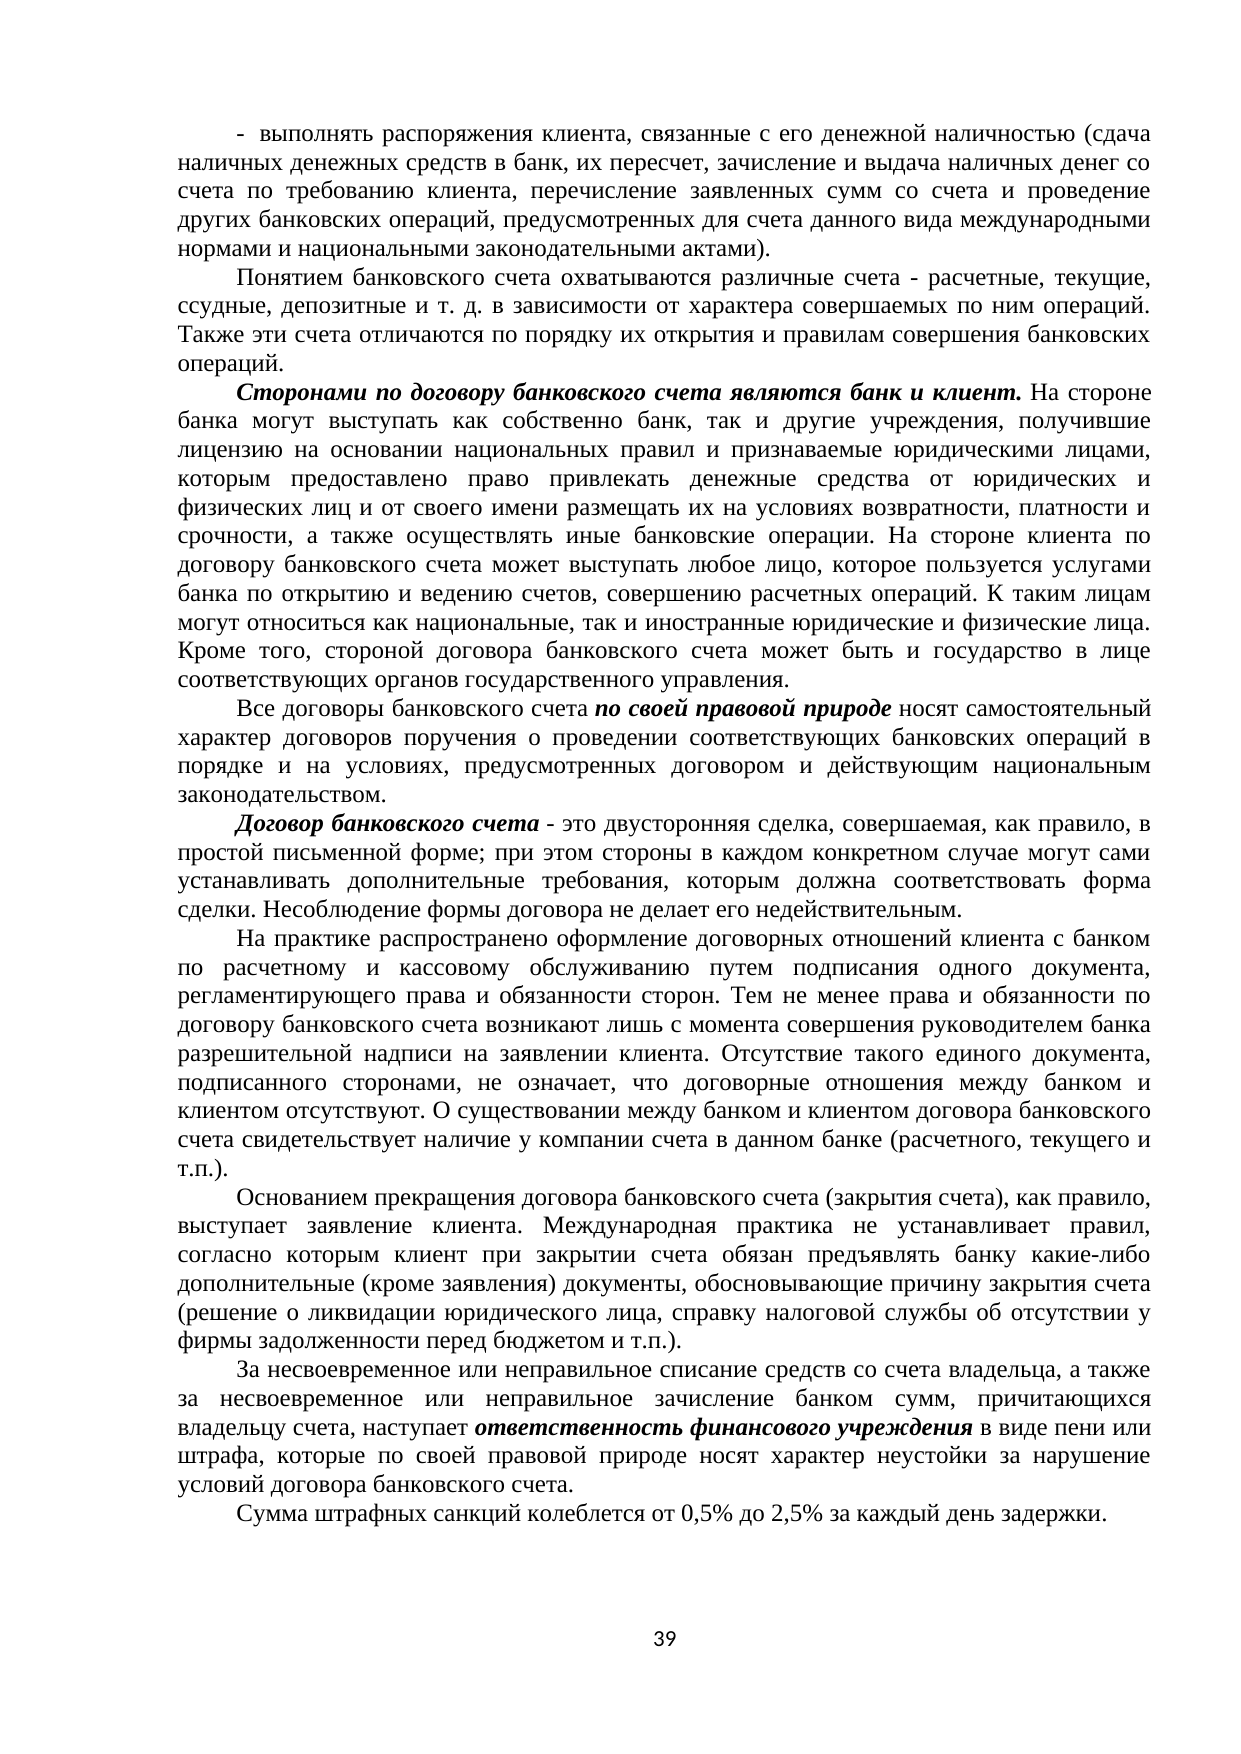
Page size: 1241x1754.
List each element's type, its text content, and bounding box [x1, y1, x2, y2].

text - выполнять распоряжения клиента, связанные с его денежной наличностью (сдача наличных денежных средств в банк, их пересчет, зачисление и выдача наличных денег со счета по требованию клиента, перечисление заявленных сумм со счета и проведение других банковских операций, предусмотренных для счета данного вида международными нормами и национальными законодательными актами). [177, 118, 1152, 262]
text На практике распространено оформление договорных отношений клиента с банком по расчетному и кассовому обслуживанию путем подписания одного документа, регламентирующего права и обязанности сторон. Тем не менее права и обязанности по договору банковского счета возникают лишь с момента совершения руководителем банка разрешительной надписи на заявлении клиента. Отсутствие такого единого документа, подписанного сторонами, не означает, что договорные отношения между банком и клиентом отсутствуют. О существовании между банком и клиентом договора банковского счета свидетельствует наличие у компании счета в данном банке (расчетного, текущего и т.п.). [177, 923, 1152, 1182]
text Сумма штрафных санкций колеблется от 0,5% до 2,5% за каждый день задержки. [177, 1498, 1152, 1527]
text Понятием банковского счета охватываются различные счета - расчетные, текущие, ссудные, депозитные и т. д. в зависимости от характера совершаемых по ним операций. Также эти счета отличаются по порядку их открытия и правилам совершения банковских операций. [177, 262, 1152, 377]
text Все договоры банковского счета по своей правовой природе носят самостоятельный характер договоров поручения о проведении соответствующих банковских операций в порядке и на условиях, предусмотренных договором и действующим национальным законодательством. [177, 693, 1152, 808]
text Договор банковского счета - это двусторонняя сделка, совершаемая, как правило, в простой письменной форме; при этом стороны в каждом конкретном случае могут сами устанавливать дополнительные требования, которым должна соответствовать форма сделки. Несоблюдение формы договора не делает его недействительным. [177, 808, 1152, 923]
text Сторонами по договору банковского счета являются банк и клиент. На стороне банка могут выступать как собственно банк, так и другие учреждения, получившие лицензию на основании национальных правил и признаваемые юридическими лицами, которым предоставлено право привлекать денежные средства от юридических и физических лиц и от своего имени размещать их на условиях возвратности, платности и срочности, а также осуществлять иные банковские операции. На стороне клиента по договору банковского счета может выступать любое лицо, которое пользуется услугами банка по открытию и ведению счетов, совершению расчетных операций. К таким лицам могут относиться как национальные, так и иностранные юридические и физические лица. Кроме того, стороной договора банковского счета может быть и государство в лице соответствующих органов государственного управления. [177, 377, 1152, 693]
text За несвоевременное или неправильное списание средств со счета владельца, а также за несвоевременное или неправильное зачисление банком сумм, причитающихся владельцу счета, наступает ответственность финансового учреждения в виде пени или штрафа, которые по своей правовой природе носят характер неустойки за нарушение условий договора банковского счета. [177, 1354, 1152, 1498]
text Основанием прекращения договора банковского счета (закрытия счета), как правило, выступает заявление клиента. Международная практика не устанавливает правил, согласно которым клиент при закрытии счета обязан предъявлять банку какие-либо дополнительные (кроме заявления) документы, обосновывающие причину закрытия счета (решение о ликвидации юридического лица, справку налоговой службы об отсутствии у фирмы задолженности перед бюджетом и т.п.). [177, 1182, 1152, 1354]
